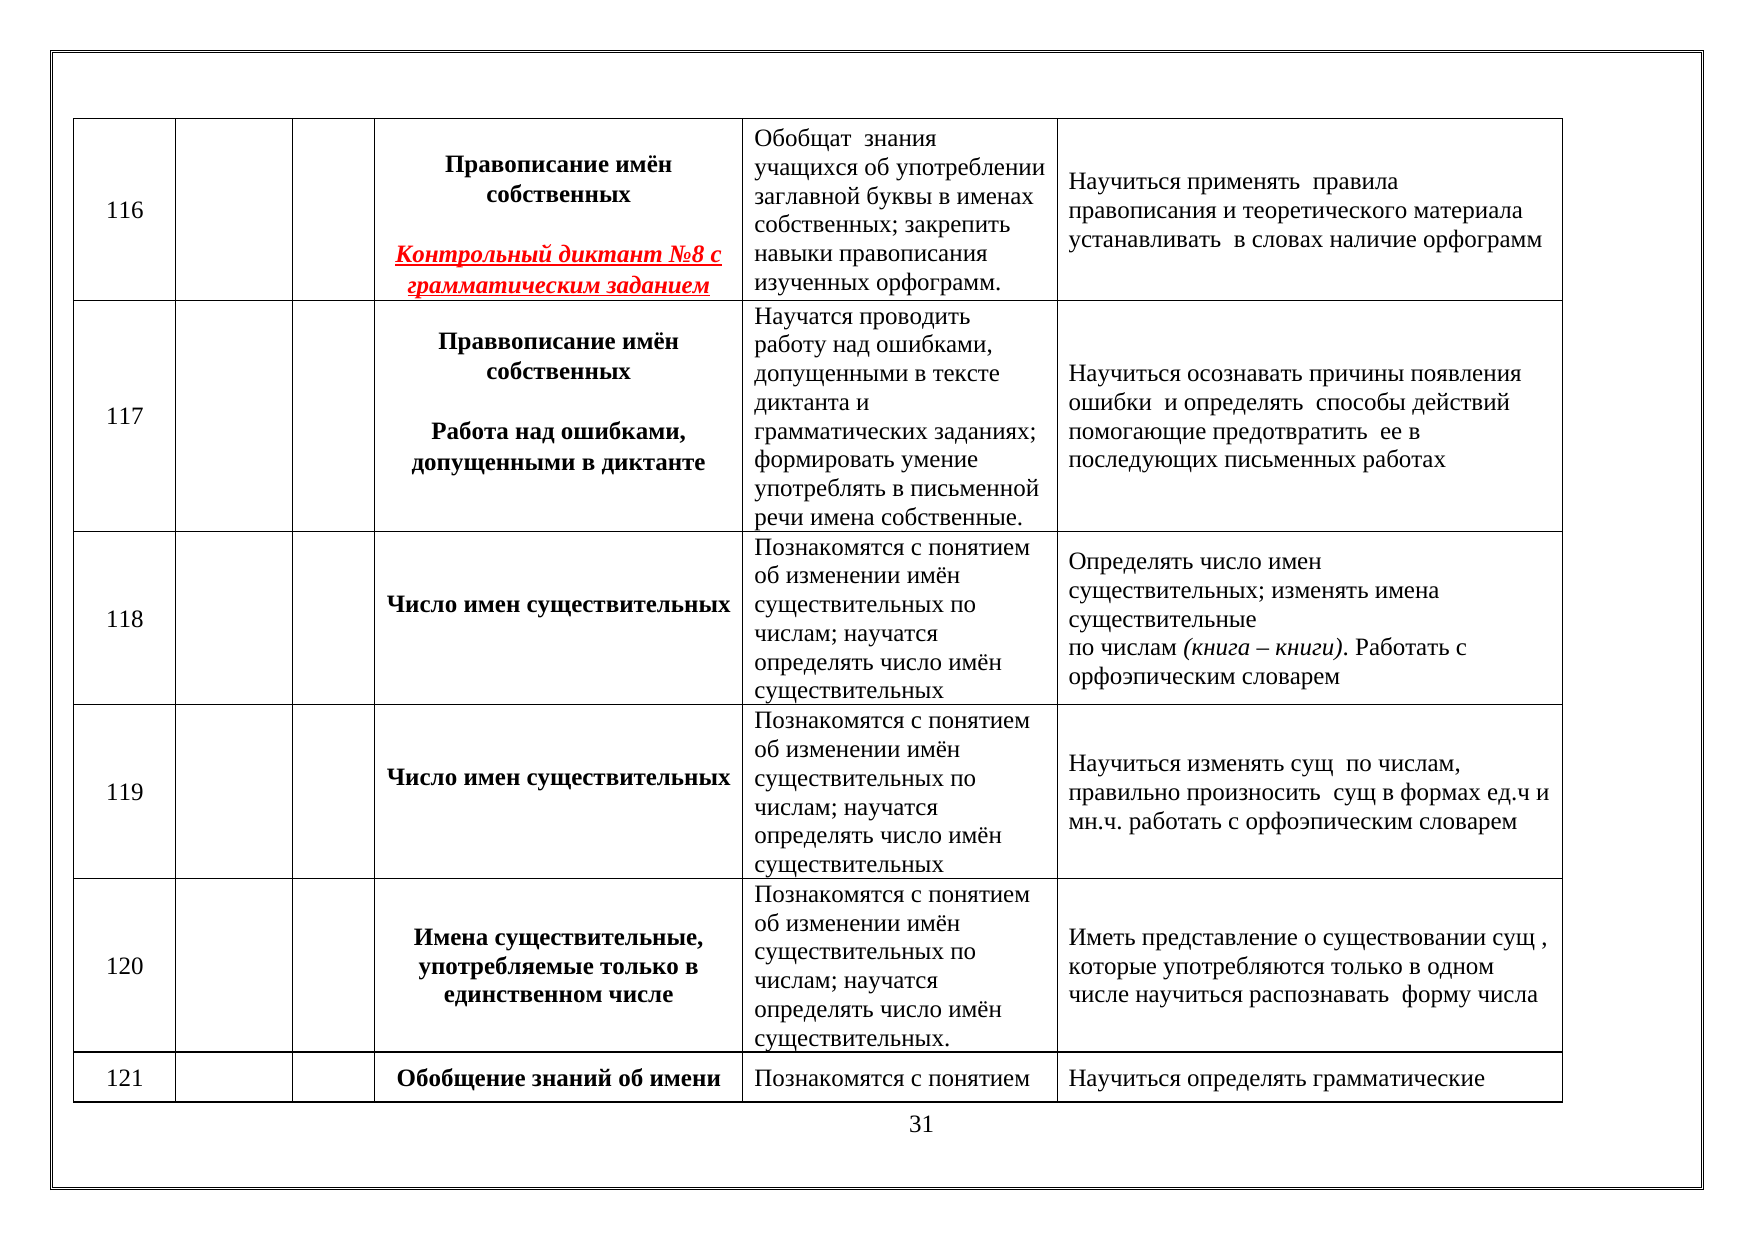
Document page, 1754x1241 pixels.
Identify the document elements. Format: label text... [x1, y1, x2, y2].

table_cell Число имен существительных [375, 532, 742, 704]
table_cell Научиться изменять сущ по числам, правильно произносить сущ в формах ед.ч и мн.ч. работать с орфоэпическим словарем [1058, 705, 1562, 878]
table_cell Правописание имён собственных Контрольный диктант №8 с грамматическим заданием [375, 119, 742, 300]
table_cell 119 [74, 705, 175, 878]
table_cell [176, 1053, 292, 1101]
table_cell [176, 119, 292, 300]
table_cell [1058, 1053, 1562, 1101]
table_cell Имена существительные, употребляемые только в единственном числе [375, 879, 742, 1051]
table_cell Обобщат знания учащихся об употреблении заглавной буквы в именах собственных; закрепить навыки правописания изученных орфограмм. [743, 119, 1057, 300]
table_cell Число имен существительных [375, 705, 742, 878]
table_cell Познакомятся с понятием об изменении имён существительных по числам; научатся определять число имён существительных [743, 532, 1057, 704]
table_cell [293, 532, 374, 704]
table_cell [176, 879, 292, 1051]
table_cell Определять число имен существительных; изменять имена существительные по числам (книга – книги). Работать с орфоэпическим словарем [1058, 532, 1562, 704]
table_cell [743, 1053, 1057, 1101]
table_cell 116 [74, 119, 175, 300]
table_cell 120 [74, 879, 175, 1051]
table_cell [293, 705, 374, 878]
table_cell [293, 879, 374, 1051]
table_cell [176, 532, 292, 704]
table_cell [176, 705, 292, 878]
table_cell Познакомятся с понятием об изменении имён существительных по числам; научатся определять число имён существительных [743, 705, 1057, 878]
table_cell 117 [74, 301, 175, 531]
table_cell [293, 301, 374, 531]
table_cell Познакомятся с понятием об изменении имён существительных по числам; научатся определять число имён существительных. [743, 879, 1057, 1051]
table_cell 118 [74, 532, 175, 704]
table_cell 121 [74, 1053, 175, 1101]
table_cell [375, 1053, 742, 1101]
table_cell Праввописание имён собственных Работа над ошибками, допущенными в диктанте [375, 301, 742, 531]
table_cell Научиться применять правила правописания и теоретического материала устанавливать в словах наличие орфограмм [1058, 119, 1562, 300]
table_cell Научатся проводить работу над ошибками, допущенными в тексте диктанта и грамматических заданиях; формировать умение употреблять в письменной речи имена собственные. [743, 301, 1057, 531]
table_cell [176, 301, 292, 531]
table_cell Научиться осознавать причины появления ошибки и определять способы действий помогающие предотвратить ее в последующих письменных работах [1058, 301, 1562, 531]
table_cell Иметь представление о существовании сущ , которые употребляются только в одном числе научиться распознавать форму числа [1058, 879, 1562, 1051]
table_cell [293, 1053, 374, 1101]
table_cell [293, 119, 374, 300]
